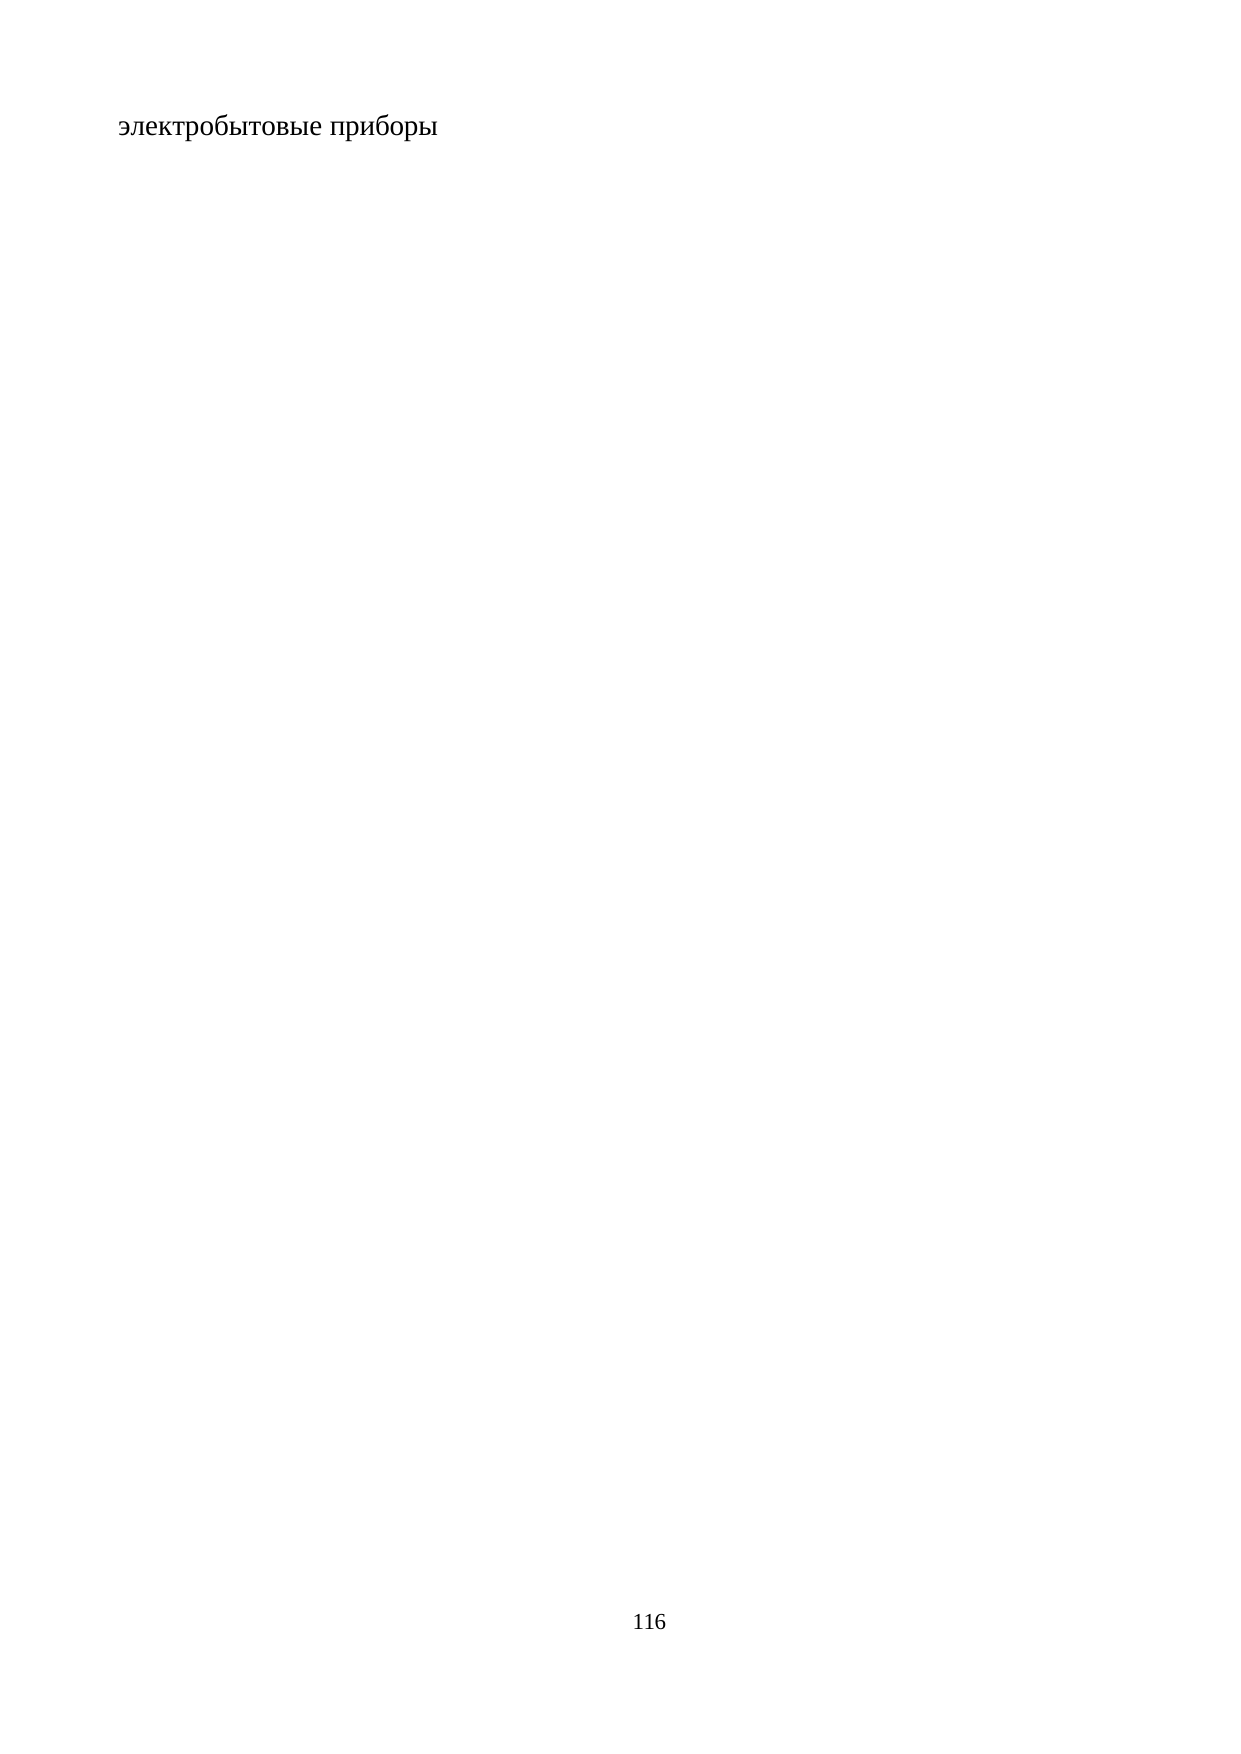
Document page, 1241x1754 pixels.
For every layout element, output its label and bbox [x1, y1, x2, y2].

text [118, 108, 1063, 142]
